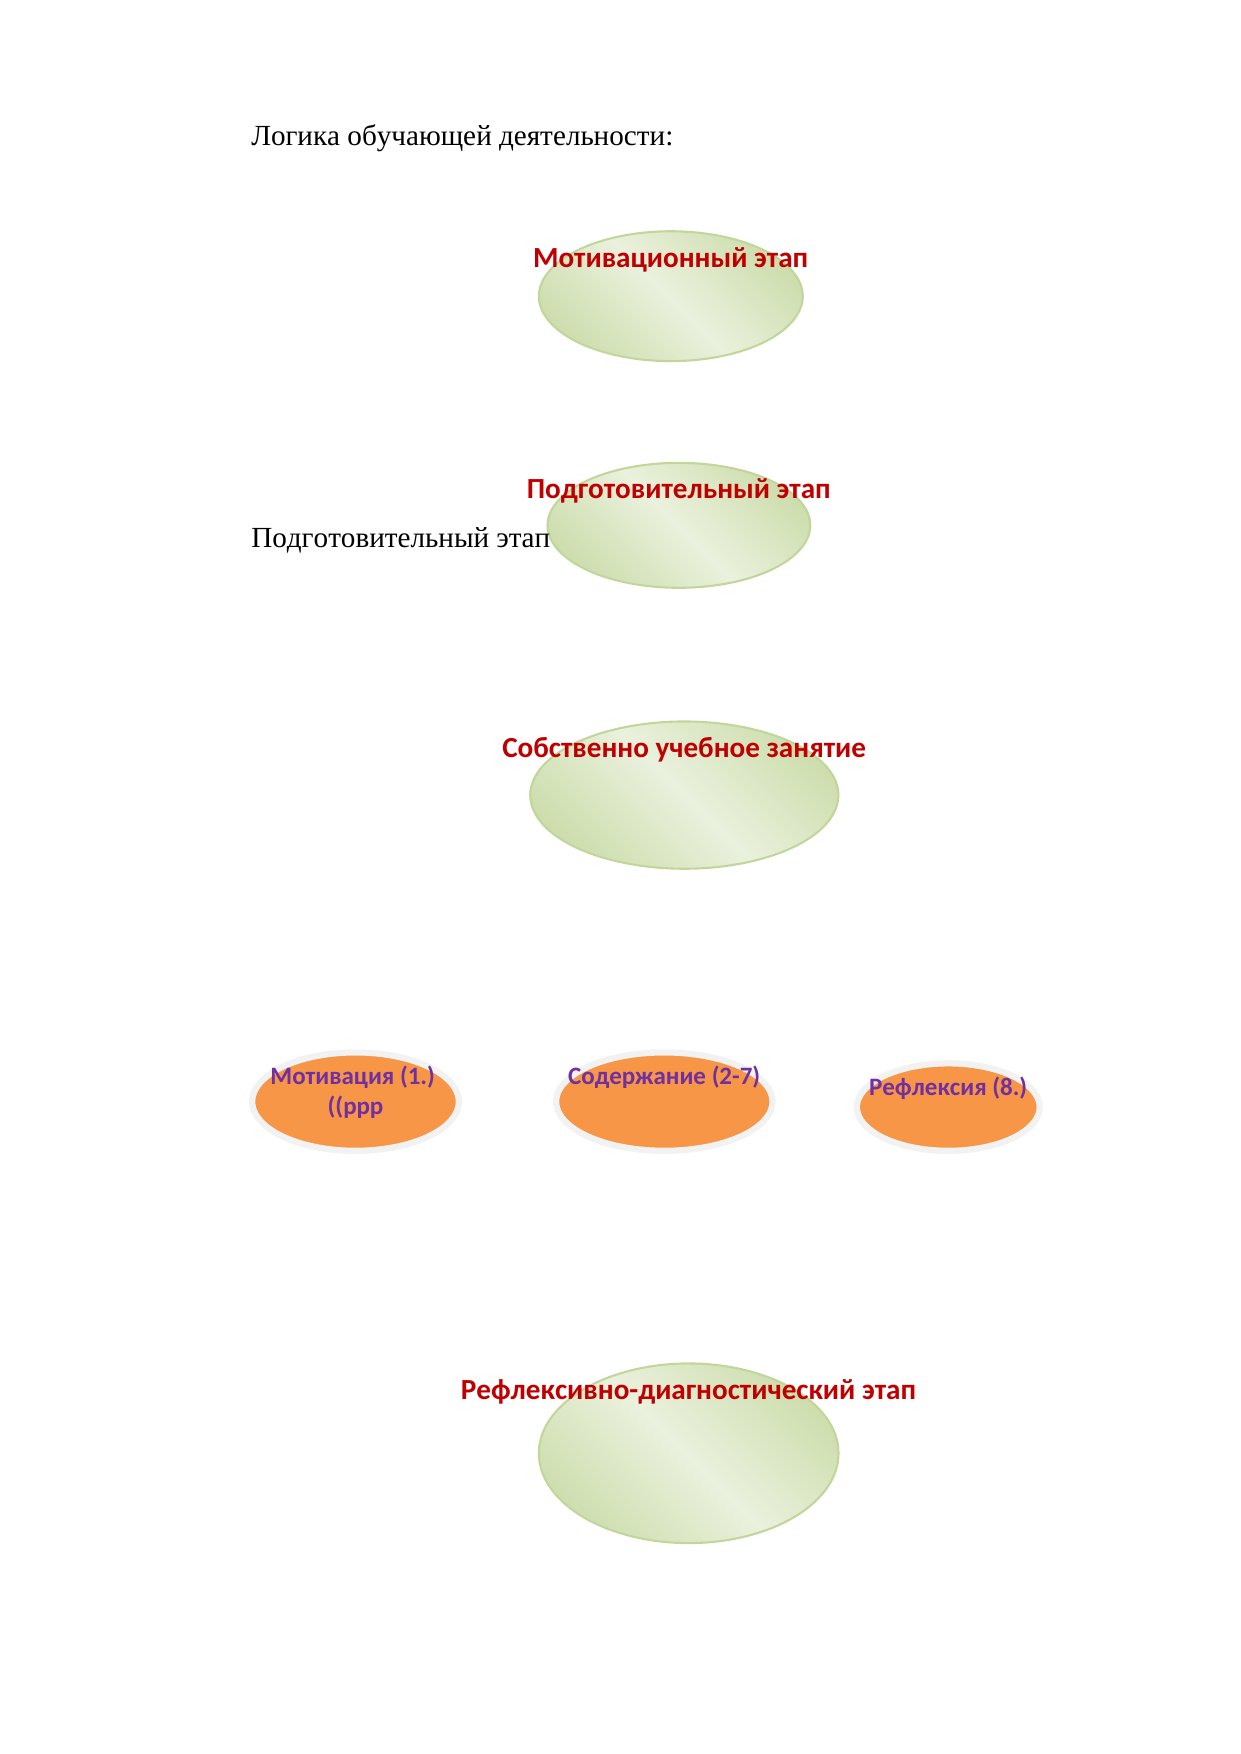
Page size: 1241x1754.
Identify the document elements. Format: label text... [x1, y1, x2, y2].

text Подготовительный этап [177, 521, 1152, 554]
text Логика обучающей деятельности: [177, 118, 1152, 152]
